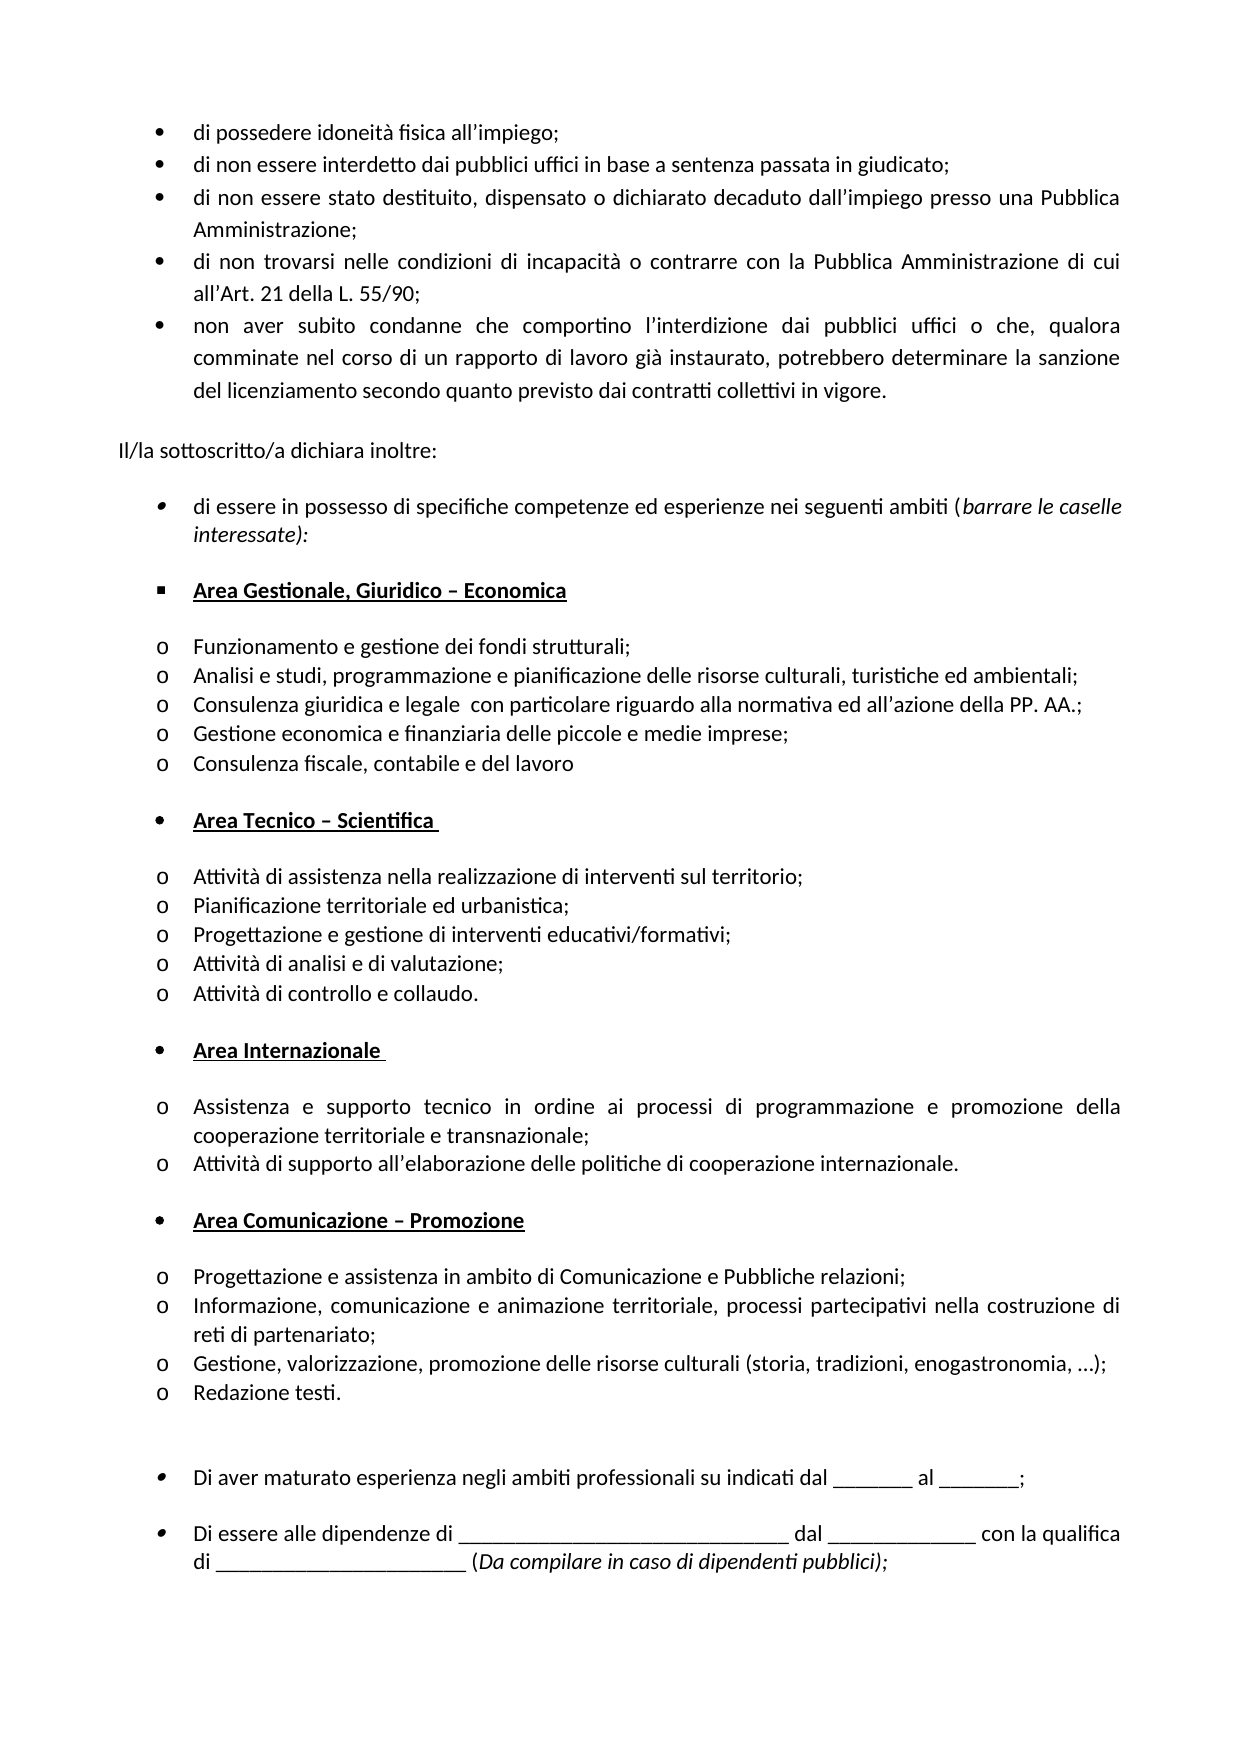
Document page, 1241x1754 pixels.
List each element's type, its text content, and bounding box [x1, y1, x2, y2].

list Informazione, comunicazione e animazione territoriale, processi partecipativi nella costruzione di reti di partenariato; [156, 1291, 1122, 1349]
list di non trovarsi nelle condizioni di incapacità o contrarre con la Pubblica Amministrazione di cui all’Art. 21 della L. 55/90; [156, 247, 1122, 307]
list Gestione, valorizzazione, promozione delle risorse culturali (storia, tradizioni, enogastronomia, …); [156, 1349, 1122, 1378]
list Pianificazione territoriale ed urbanistica; [156, 891, 1122, 920]
list Area Tecnico – Scientifica [156, 806, 1122, 834]
list Assistenza e supporto tecnico in ordine ai processi di programmazione e promozione della cooperazione territoriale e transnazionale; [156, 1092, 1122, 1149]
list Analisi e studi, programmazione e pianificazione delle risorse culturali, turistiche ed ambientali; [156, 661, 1122, 690]
list Redazione testi. [156, 1378, 1122, 1407]
text Il/la sottoscritto/a dichiara inoltre: [118, 436, 1122, 464]
list Attività di assistenza nella realizzazione di interventi sul territorio; [156, 862, 1122, 891]
list di possedere idoneità fisica all’impiego; [156, 118, 1122, 146]
list Attività di controllo e collaudo. [156, 979, 1122, 1008]
list Funzionamento e gestione dei fondi strutturali; [156, 632, 1122, 661]
list di essere in possesso di specifiche competenze ed esperienze nei seguenti ambiti (barrare le caselle interessate): [156, 492, 1122, 548]
list Area Internazionale [156, 1036, 1122, 1064]
list di non essere stato destituito, dispensato o dichiarato decaduto dall’impiego presso una Pubblica Amministrazione; [156, 183, 1122, 243]
list Gestione economica e finanziaria delle piccole e medie imprese; [156, 719, 1122, 749]
list Area Gestionale, Giuridico – Economica [156, 576, 1122, 604]
list Area Comunicazione – Promozione [156, 1206, 1122, 1234]
list di non essere interdetto dai pubblici uffici in base a sentenza passata in giudicato; [156, 150, 1122, 178]
list Progettazione e gestione di interventi educativi/formativi; [156, 920, 1122, 949]
list Progettazione e assistenza in ambito di Comunicazione e Pubbliche relazioni; [156, 1262, 1122, 1291]
list Attività di supporto all’elaborazione delle politiche di cooperazione internazionale. [156, 1149, 1122, 1178]
list Di aver maturato esperienza negli ambiti professionali su indicati dal _______ al _______; [156, 1463, 1122, 1491]
list non aver subito condanne che comportino l’interdizione dai pubblici uffici o che, qualora comminate nel corso di un rapporto di lavoro già instaurato, potrebbero determinare la sanzione del licenziamento secondo quanto previsto dai contratti collettivi in vigore. [156, 311, 1122, 404]
list Consulenza giuridica e legale con particolare riguardo alla normativa ed all’azione della PP. AA.; [156, 690, 1122, 719]
list Attività di analisi e di valutazione; [156, 949, 1122, 979]
list Consulenza fiscale, contabile e del lavoro [156, 749, 1122, 778]
list Di essere alle dipendenze di _____________________________ dal _____________ con la qualifica di ______________________ (Da compilare in caso di dipendenti pubblici); [156, 1519, 1122, 1575]
